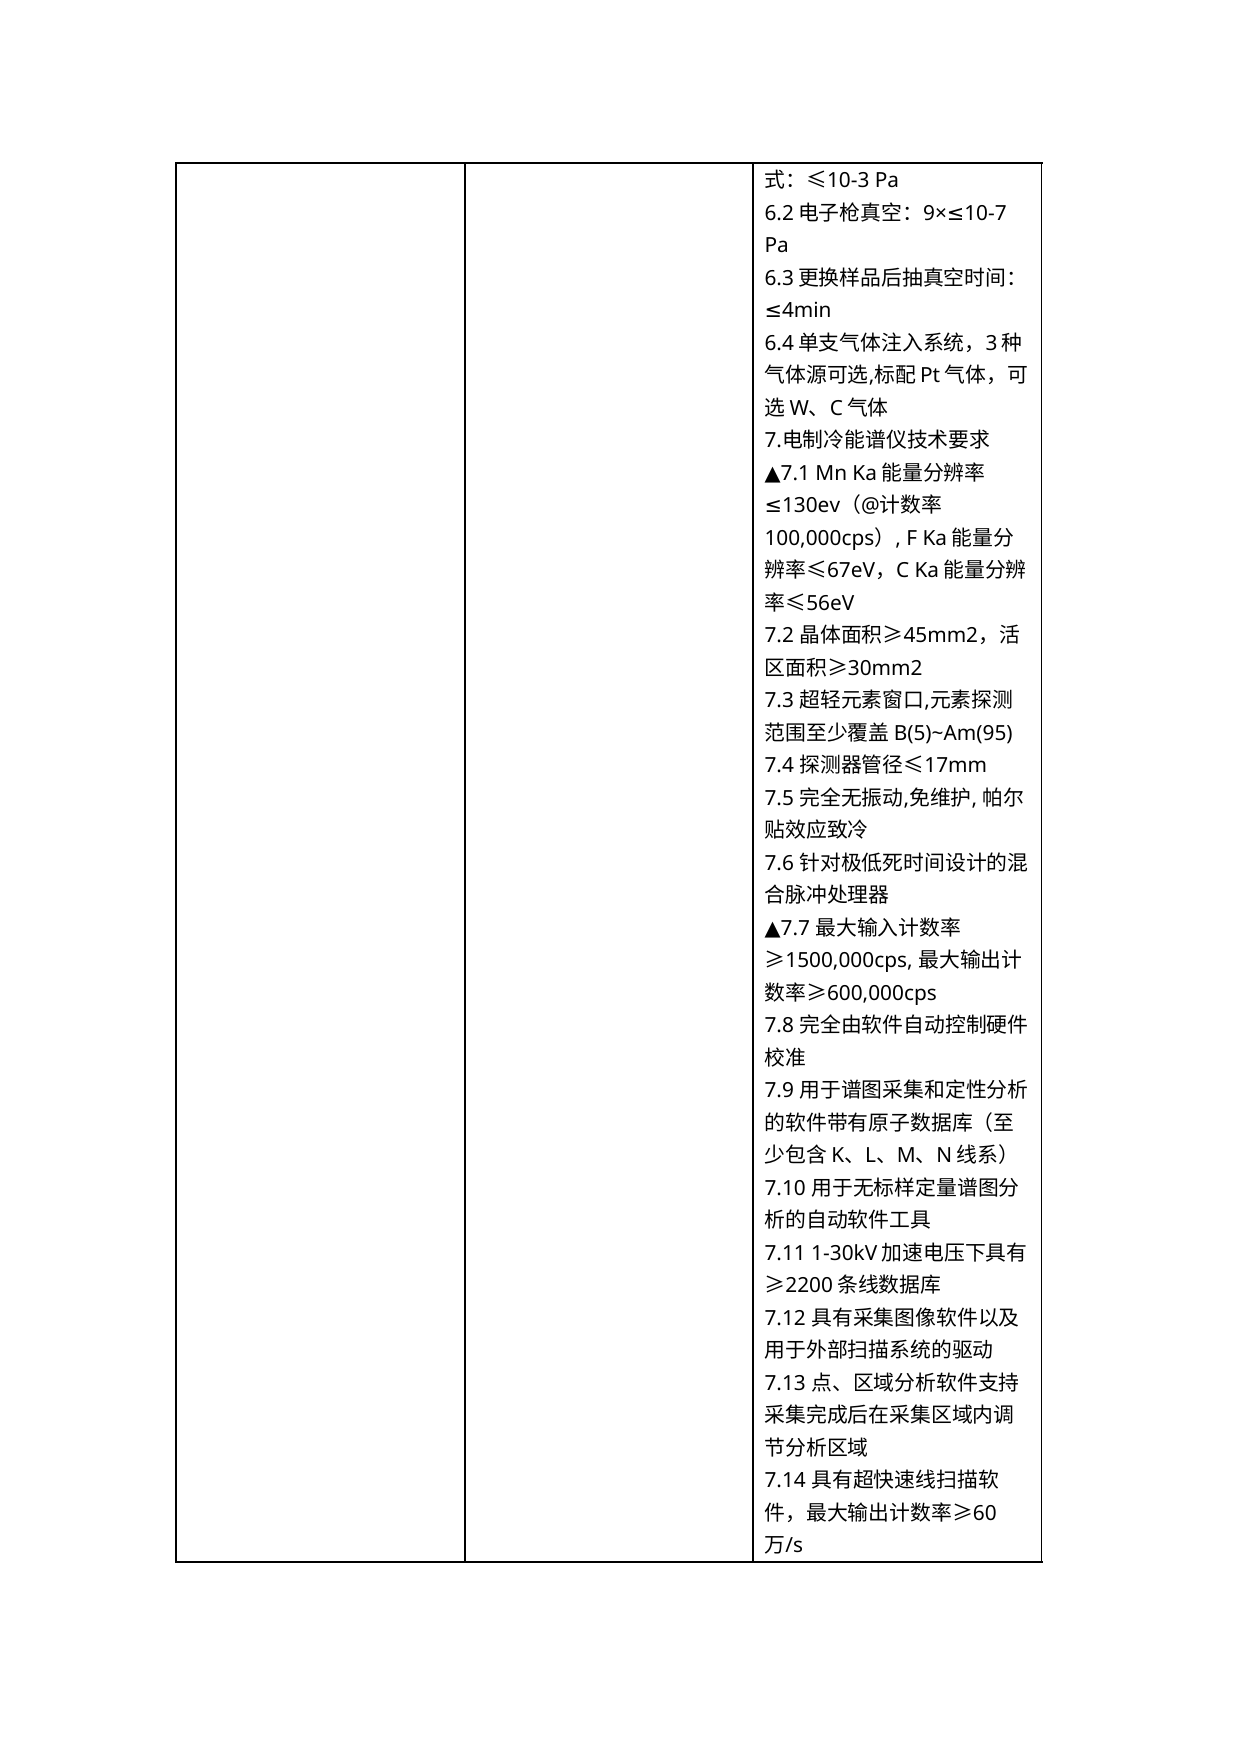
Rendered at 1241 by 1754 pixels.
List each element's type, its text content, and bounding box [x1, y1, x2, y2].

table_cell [754, 164, 1041, 1561]
table_cell [466, 164, 752, 1561]
table_cell 1 [177, 164, 464, 1561]
